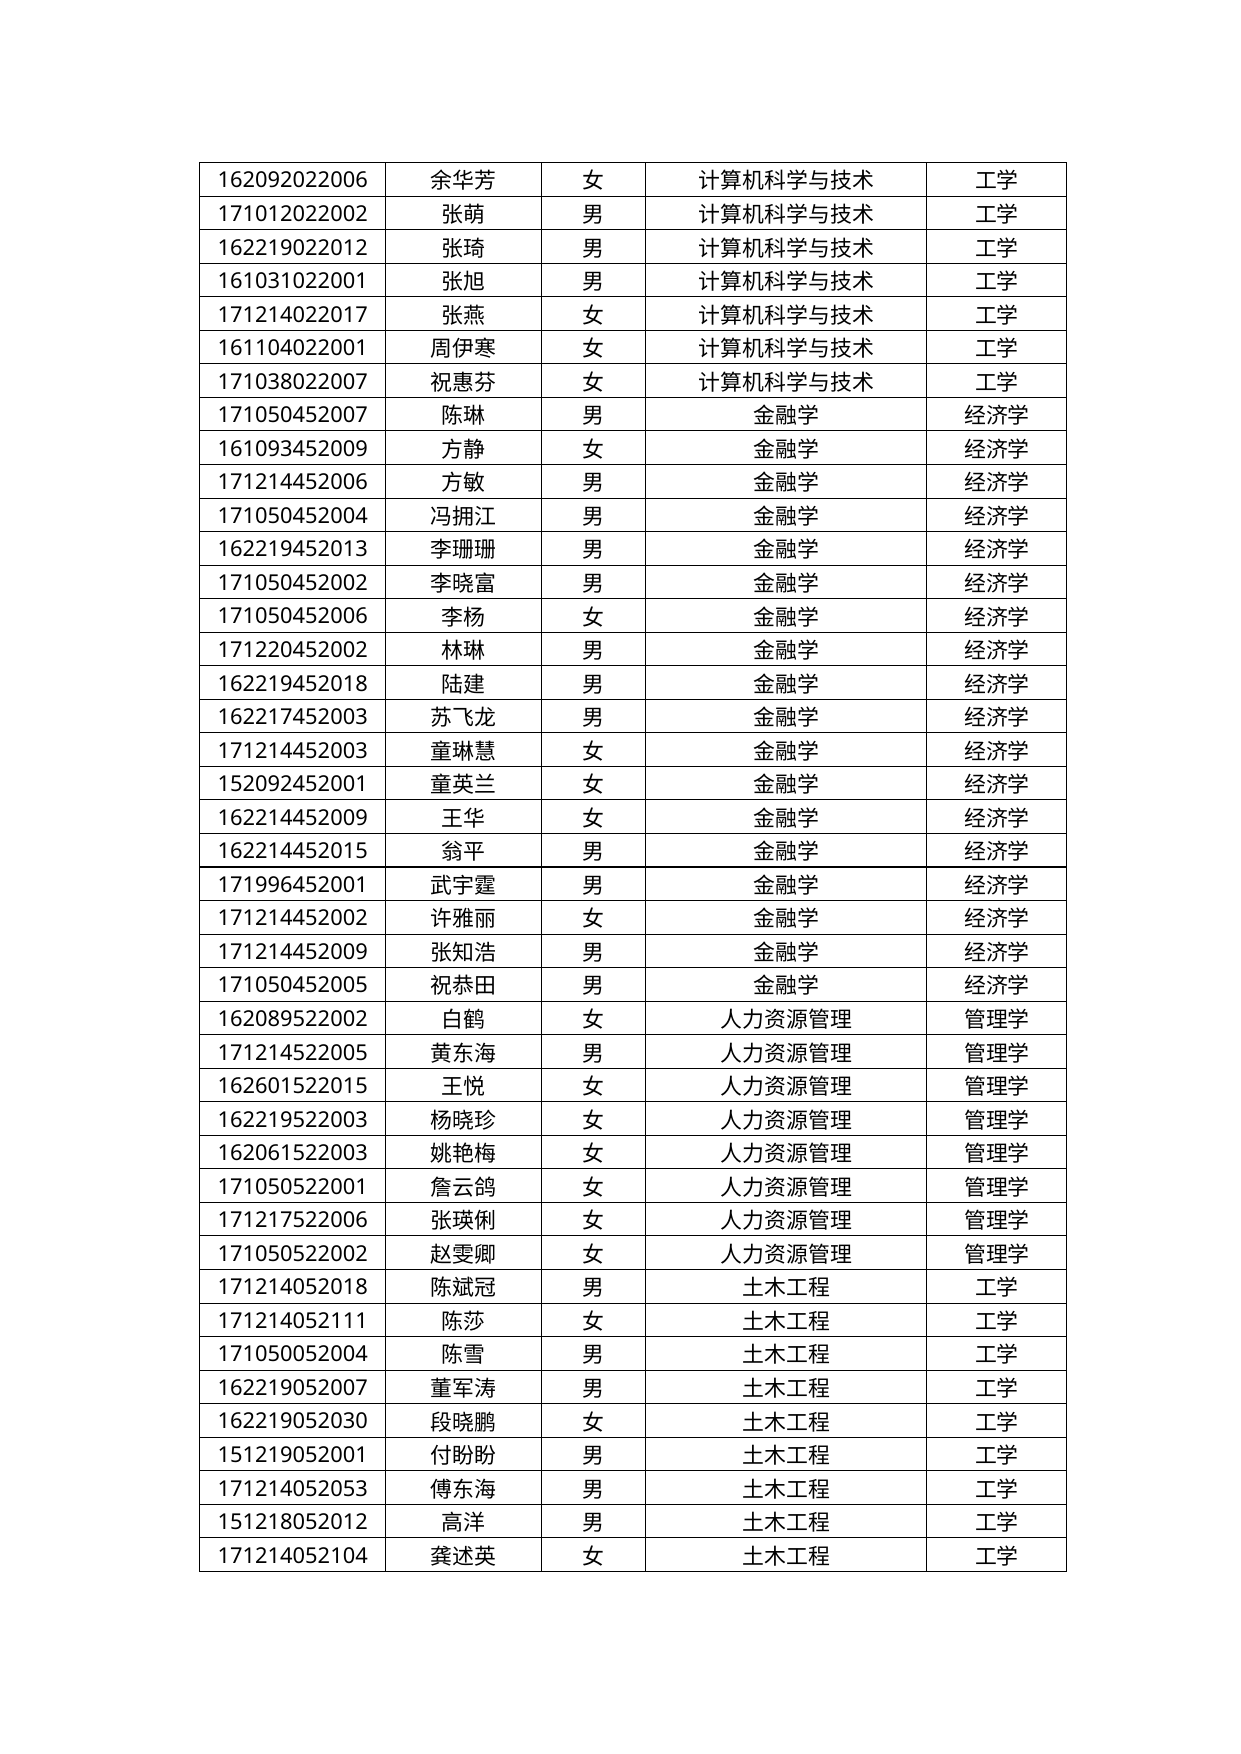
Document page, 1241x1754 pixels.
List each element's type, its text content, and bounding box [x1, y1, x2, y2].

table_cell 董军涛 [386, 1371, 541, 1403]
table_cell 171214022017 [200, 297, 385, 330]
table_cell 女 [542, 1236, 645, 1269]
table_cell 土木工程 [646, 1505, 926, 1537]
table_cell 李珊珊 [386, 532, 541, 564]
table_cell 人力资源管理 [646, 1136, 926, 1168]
table_cell 工学 [927, 230, 1066, 263]
table_cell 经济学 [927, 968, 1066, 1001]
table_cell 管理学 [927, 1236, 1066, 1269]
table_cell 白鹤 [386, 1002, 541, 1034]
table_cell 162219022012 [200, 230, 385, 263]
table_cell 张萌 [386, 197, 541, 229]
table_cell 周伊寒 [386, 331, 541, 363]
table_cell 工学 [927, 163, 1066, 196]
table_cell 杨晓珍 [386, 1102, 541, 1135]
table_cell 162219452013 [200, 532, 385, 564]
table_cell 171214452009 [200, 935, 385, 967]
table_cell 经济学 [927, 834, 1066, 866]
table_cell 人力资源管理 [646, 1169, 926, 1202]
table_cell 女 [542, 297, 645, 330]
table_cell 金融学 [646, 431, 926, 464]
table_cell 冯拥江 [386, 499, 541, 531]
table_cell 金融学 [646, 566, 926, 598]
table_cell 经济学 [927, 499, 1066, 531]
table_cell 陈莎 [386, 1304, 541, 1336]
table_cell 金融学 [646, 599, 926, 632]
table_cell 171050052004 [200, 1337, 385, 1369]
table_cell 男 [542, 465, 645, 497]
table_cell 管理学 [927, 1203, 1066, 1235]
table_cell 工学 [927, 1304, 1066, 1336]
table_cell 高洋 [386, 1505, 541, 1537]
table_cell 童英兰 [386, 767, 541, 799]
table_cell 171050522002 [200, 1236, 385, 1269]
table_cell 付盼盼 [386, 1438, 541, 1470]
table_cell 金融学 [646, 800, 926, 833]
table_cell 171050452004 [200, 499, 385, 531]
table_cell 女 [542, 1136, 645, 1168]
table_cell 金融学 [646, 834, 926, 866]
table_cell 经济学 [927, 532, 1066, 564]
table_cell 计算机科学与技术 [646, 364, 926, 397]
table_cell 张旭 [386, 264, 541, 296]
table_cell 土木工程 [646, 1438, 926, 1470]
table_cell 工学 [927, 1438, 1066, 1470]
table_cell 162214452009 [200, 800, 385, 833]
table_cell 金融学 [646, 666, 926, 699]
table_cell 许雅丽 [386, 901, 541, 933]
table_cell 童琳慧 [386, 733, 541, 766]
table_cell 男 [542, 868, 645, 900]
table_cell 161031022001 [200, 264, 385, 296]
table_cell 女 [542, 163, 645, 196]
table_cell 计算机科学与技术 [646, 163, 926, 196]
table_cell 管理学 [927, 1136, 1066, 1168]
table_cell 管理学 [927, 1169, 1066, 1202]
table_cell 151219052001 [200, 1438, 385, 1470]
table_cell 工学 [927, 1371, 1066, 1403]
table_cell 林琳 [386, 633, 541, 665]
table_cell 男 [542, 633, 645, 665]
table_cell 女 [542, 1102, 645, 1135]
table_cell 段晓鹏 [386, 1404, 541, 1437]
table_cell 162214452015 [200, 834, 385, 866]
table_cell 161104022001 [200, 331, 385, 363]
table_cell 经济学 [927, 800, 1066, 833]
table_cell 王华 [386, 800, 541, 833]
table_cell 171050522001 [200, 1169, 385, 1202]
table_cell 计算机科学与技术 [646, 331, 926, 363]
table_cell 171050452007 [200, 398, 385, 430]
table_cell 工学 [927, 264, 1066, 296]
table_cell 方敏 [386, 465, 541, 497]
table_cell 金融学 [646, 633, 926, 665]
table_cell 171214052018 [200, 1270, 385, 1302]
table_cell 金融学 [646, 935, 926, 967]
table_cell 金融学 [646, 733, 926, 766]
table_cell 女 [542, 1203, 645, 1235]
table_cell 男 [542, 197, 645, 229]
table_cell 171050452006 [200, 599, 385, 632]
table_cell 162219052030 [200, 1404, 385, 1437]
table_cell 黄东海 [386, 1035, 541, 1068]
table_cell 162219452018 [200, 666, 385, 699]
table_cell 经济学 [927, 599, 1066, 632]
table_cell 女 [542, 599, 645, 632]
table_cell 金融学 [646, 499, 926, 531]
table_cell 管理学 [927, 1002, 1066, 1034]
table_cell 男 [542, 566, 645, 598]
table_cell 王悦 [386, 1069, 541, 1101]
table_cell 工学 [927, 1337, 1066, 1369]
table_cell 土木工程 [646, 1371, 926, 1403]
table_cell 171996452001 [200, 868, 385, 900]
table_cell 经济学 [927, 465, 1066, 497]
table_cell 詹云鸽 [386, 1169, 541, 1202]
table_cell 人力资源管理 [646, 1236, 926, 1269]
table_cell 人力资源管理 [646, 1035, 926, 1068]
table_cell 武宇霆 [386, 868, 541, 900]
table_cell 经济学 [927, 700, 1066, 732]
table_cell 171214452006 [200, 465, 385, 497]
table_cell 计算机科学与技术 [646, 297, 926, 330]
table_cell 女 [542, 1069, 645, 1101]
table_cell 男 [542, 1337, 645, 1369]
table_cell 金融学 [646, 968, 926, 1001]
table_cell 赵雯卿 [386, 1236, 541, 1269]
table_cell 男 [542, 532, 645, 564]
table_cell 经济学 [927, 633, 1066, 665]
table_cell 经济学 [927, 935, 1066, 967]
table_cell 土木工程 [646, 1538, 926, 1571]
table_cell 162092022006 [200, 163, 385, 196]
table_cell 171012022002 [200, 197, 385, 229]
table_cell 152092452001 [200, 767, 385, 799]
table_cell 翁平 [386, 834, 541, 866]
table_cell 经济学 [927, 566, 1066, 598]
table_cell 工学 [927, 1270, 1066, 1302]
table_cell 工学 [927, 1471, 1066, 1504]
table_cell 人力资源管理 [646, 1102, 926, 1135]
table_cell 张燕 [386, 297, 541, 330]
table_cell 管理学 [927, 1035, 1066, 1068]
table_cell 经济学 [927, 901, 1066, 933]
table_cell 男 [542, 1035, 645, 1068]
table_cell 男 [542, 230, 645, 263]
table_cell 162219522003 [200, 1102, 385, 1135]
table_cell 男 [542, 666, 645, 699]
table_cell 金融学 [646, 532, 926, 564]
table_cell 苏飞龙 [386, 700, 541, 732]
table_cell 人力资源管理 [646, 1002, 926, 1034]
table_cell 女 [542, 1002, 645, 1034]
table_cell 金融学 [646, 700, 926, 732]
table_cell 金融学 [646, 465, 926, 497]
table_cell 162061522003 [200, 1136, 385, 1168]
table_cell 女 [542, 331, 645, 363]
table_cell 162219052007 [200, 1371, 385, 1403]
table_cell 171214052104 [200, 1538, 385, 1571]
table_cell 171220452002 [200, 633, 385, 665]
table_cell 工学 [927, 297, 1066, 330]
table_cell 土木工程 [646, 1404, 926, 1437]
table_cell 男 [542, 968, 645, 1001]
table_cell 土木工程 [646, 1270, 926, 1302]
table_cell 龚述英 [386, 1538, 541, 1571]
table_cell 计算机科学与技术 [646, 230, 926, 263]
table_cell 171214452003 [200, 733, 385, 766]
table_cell 祝恭田 [386, 968, 541, 1001]
table_cell 男 [542, 834, 645, 866]
table_cell 土木工程 [646, 1337, 926, 1369]
table_cell 李杨 [386, 599, 541, 632]
table_cell 工学 [927, 331, 1066, 363]
table_cell 女 [542, 901, 645, 933]
table_cell 计算机科学与技术 [646, 197, 926, 229]
table_cell 姚艳梅 [386, 1136, 541, 1168]
table_cell 男 [542, 398, 645, 430]
table_cell 经济学 [927, 431, 1066, 464]
table_cell 男 [542, 1438, 645, 1470]
table_cell 管理学 [927, 1102, 1066, 1135]
table_cell 工学 [927, 1505, 1066, 1537]
table_cell 计算机科学与技术 [646, 264, 926, 296]
table_cell 171214452002 [200, 901, 385, 933]
table_cell 男 [542, 700, 645, 732]
table_cell 经济学 [927, 666, 1066, 699]
table_cell 女 [542, 733, 645, 766]
table_cell 工学 [927, 1404, 1066, 1437]
table_cell 161093452009 [200, 431, 385, 464]
table_cell 张知浩 [386, 935, 541, 967]
table_cell 工学 [927, 197, 1066, 229]
table_cell 171050452002 [200, 566, 385, 598]
table_cell 金融学 [646, 398, 926, 430]
table_cell 162601522015 [200, 1069, 385, 1101]
table_cell 李晓富 [386, 566, 541, 598]
table_cell 171214052053 [200, 1471, 385, 1504]
table_cell 管理学 [927, 1069, 1066, 1101]
table_cell 女 [542, 1169, 645, 1202]
table_cell 工学 [927, 1538, 1066, 1571]
table_cell 陈斌冠 [386, 1270, 541, 1302]
table_cell 女 [542, 1404, 645, 1437]
table_cell 陈雪 [386, 1337, 541, 1369]
table_cell 男 [542, 264, 645, 296]
table_cell 余华芳 [386, 163, 541, 196]
table_cell 男 [542, 1471, 645, 1504]
table_cell 人力资源管理 [646, 1203, 926, 1235]
table_cell 男 [542, 1505, 645, 1537]
table_cell 张瑛俐 [386, 1203, 541, 1235]
table_cell 女 [542, 1304, 645, 1336]
table_cell 傅东海 [386, 1471, 541, 1504]
table_cell 经济学 [927, 398, 1066, 430]
table_cell 陆建 [386, 666, 541, 699]
table_cell 女 [542, 767, 645, 799]
table_cell 女 [542, 364, 645, 397]
table_cell 人力资源管理 [646, 1069, 926, 1101]
table_cell 171038022007 [200, 364, 385, 397]
table_cell 女 [542, 800, 645, 833]
table_cell 171050452005 [200, 968, 385, 1001]
table_cell 162089522002 [200, 1002, 385, 1034]
table_cell 男 [542, 499, 645, 531]
table_cell 土木工程 [646, 1471, 926, 1504]
table_cell 土木工程 [646, 1304, 926, 1336]
table_cell 方静 [386, 431, 541, 464]
table_cell 女 [542, 431, 645, 464]
table_cell 工学 [927, 364, 1066, 397]
table_cell 经济学 [927, 733, 1066, 766]
table_cell 171214522005 [200, 1035, 385, 1068]
table_cell 男 [542, 1371, 645, 1403]
table_cell 张琦 [386, 230, 541, 263]
table_cell 171217522006 [200, 1203, 385, 1235]
table_cell 金融学 [646, 767, 926, 799]
table_cell 祝惠芬 [386, 364, 541, 397]
table_cell 男 [542, 1270, 645, 1302]
table_cell 女 [542, 1538, 645, 1571]
table_cell 162217452003 [200, 700, 385, 732]
table_cell 男 [542, 935, 645, 967]
table_cell 171214052111 [200, 1304, 385, 1336]
table_cell 经济学 [927, 767, 1066, 799]
table_cell 陈琳 [386, 398, 541, 430]
table_cell 金融学 [646, 901, 926, 933]
table_cell 经济学 [927, 868, 1066, 900]
table_cell 151218052012 [200, 1505, 385, 1537]
table_cell 金融学 [646, 868, 926, 900]
